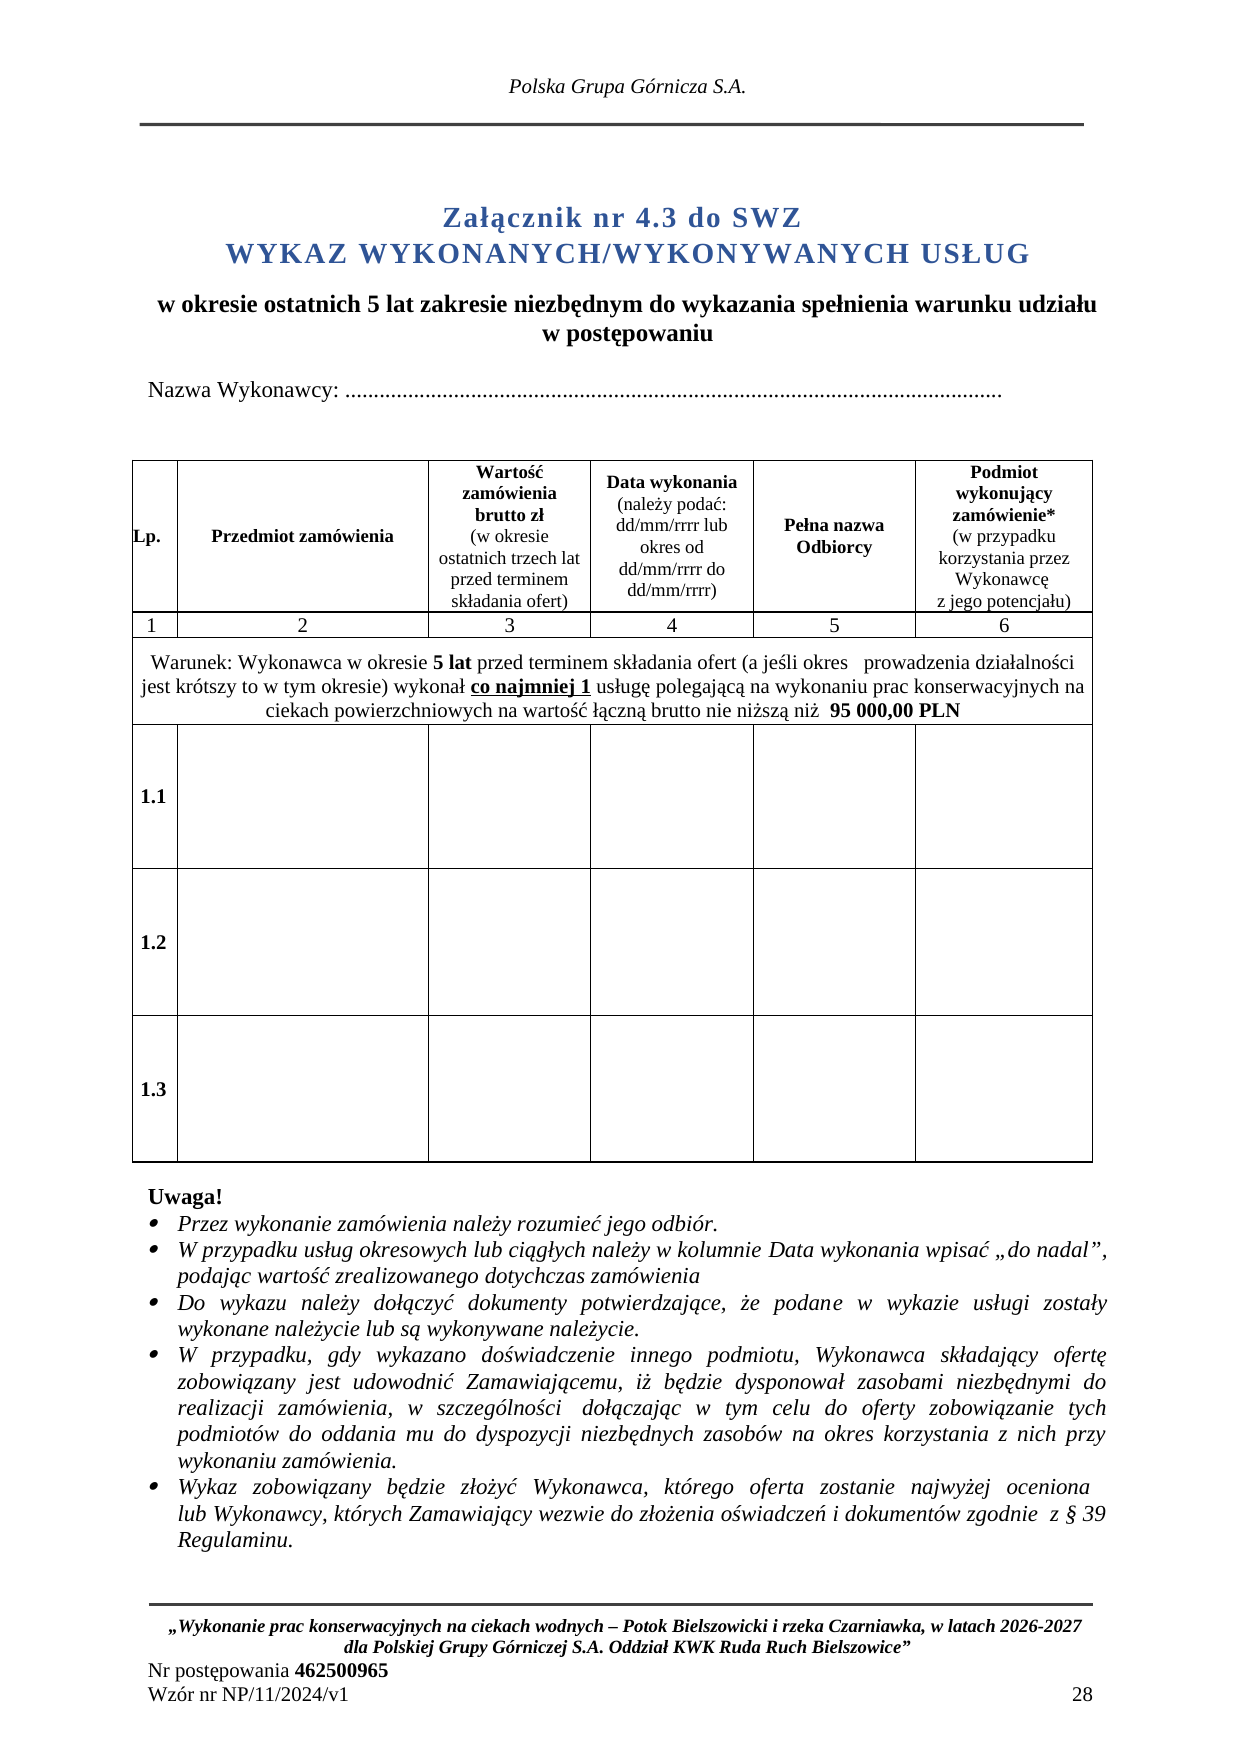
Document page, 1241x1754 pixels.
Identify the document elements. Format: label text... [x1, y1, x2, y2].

table_cell 3 [429, 613, 590, 637]
list Wykaz zobowiązany będzie złożyć Wykonawca, którego oferta zostanie najwyżej oceniona lub Wykonawcy, których Zamawiający wezwie do złożenia oświadczeń i dokumentów zgodnie z § 39 Regulaminu. [148, 1473, 1107, 1552]
table_cell [591, 1016, 753, 1161]
table_cell [916, 869, 1092, 1014]
table_cell [754, 1016, 915, 1161]
table_cell [429, 1016, 590, 1161]
table_cell [178, 869, 428, 1014]
table_cell [591, 869, 753, 1014]
table_cell [178, 1016, 428, 1161]
table_cell [916, 725, 1092, 868]
table_cell 1.1 [133, 725, 177, 868]
list Przez wykonanie zamówienia należy rozumieć jego odbiór. [148, 1210, 1107, 1236]
table_cell 1.2 [133, 869, 177, 1014]
table_header Podmiot wykonujący zamówienie* (w przypadku korzystania przez Wykonawcę z jego potencjału) [916, 461, 1092, 611]
text Nazwa Wykonawcy: ................................................................................................................... [148, 376, 1107, 402]
table_cell [916, 1016, 1092, 1161]
table_cell [178, 725, 428, 868]
table_cell [591, 725, 753, 868]
text Załącznik nr 4.3 do SWZ WYKAZ WYKONANYCH/WYKONYWANYCH USŁUG [148, 200, 1107, 270]
table_header Data wykonania (należy podać: dd/mm/rrrr lub okres od dd/mm/rrrr do dd/mm/rrrr) [591, 461, 753, 611]
table_cell [754, 869, 915, 1014]
table_cell Warunek: Wykonawca w okresie 5 lat przed terminem składania ofert (a jeśli okres prowadzenia działalności jest krótszy to w tym okresie) wykonał co najmniej 1 usługę polegającą na wykonaniu prac konserwacyjnych na ciekach powierzchniowych na wartość łączną brutto nie niższą niż 95 000,00 PLN [133, 638, 1092, 724]
table_cell 2 [178, 613, 428, 637]
list Do wykazu należy dołączyć dokumenty potwierdzające, że podane w wykazie usługi zostały wykonane należycie lub są wykonywane należycie. [148, 1289, 1107, 1341]
text w okresie ostatnich 5 lat zakresie niezbędnym do wykazania spełnienia warunku udziału w postępowaniu [148, 289, 1107, 347]
table_header Pełna nazwa Odbiorcy [754, 461, 915, 611]
table_cell 5 [754, 613, 915, 637]
table_cell 1.3 [133, 1016, 177, 1161]
text Uwaga! [148, 1183, 1107, 1210]
table_header Wartość zamówienia brutto zł (w okresie ostatnich trzech lat przed terminem składania ofert) [429, 461, 590, 611]
list W przypadku usług okresowych lub ciągłych należy w kolumnie Data wykonania wpisać „do nadal”, podając wartość zrealizowanego dotychczas zamówienia [148, 1236, 1107, 1289]
table_header Lp. [133, 461, 177, 611]
table_header Przedmiot zamówienia [178, 461, 428, 611]
list W przypadku, gdy wykazano doświadczenie innego podmiotu, Wykonawca składający ofertę zobowiązany jest udowodnić Zamawiającemu, iż będzie dysponował zasobami niezbędnymi do realizacji zamówienia, w szczególności dołączając w tym celu do oferty zobowiązanie tych podmiotów do oddania mu do dyspozycji niezbędnych zasobów na okres korzystania z nich przy wykonaniu zamówienia. [148, 1341, 1107, 1473]
table_cell 1 [133, 613, 177, 637]
table_cell [429, 869, 590, 1014]
table_cell [754, 725, 915, 868]
table_cell 4 [591, 613, 753, 637]
table_cell 6 [916, 613, 1092, 637]
table_cell [429, 725, 590, 868]
